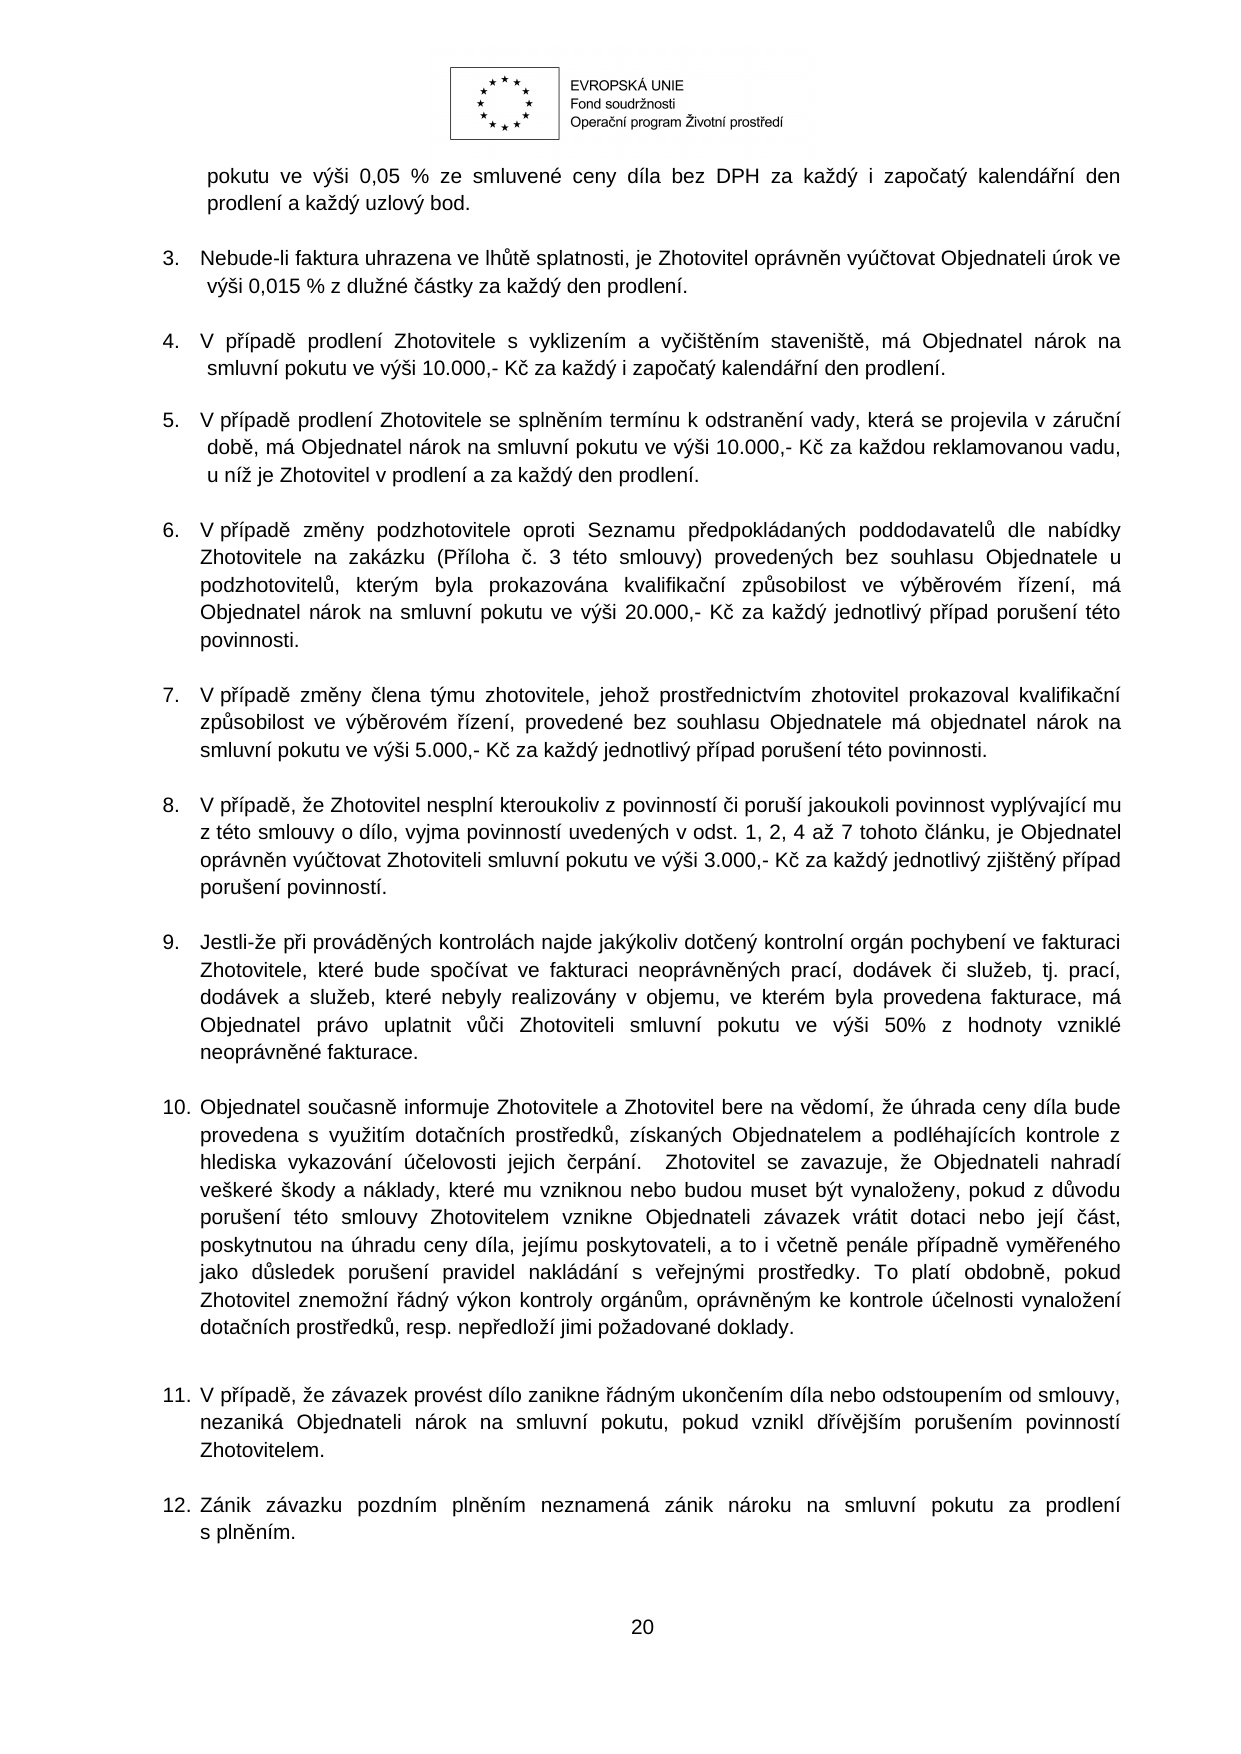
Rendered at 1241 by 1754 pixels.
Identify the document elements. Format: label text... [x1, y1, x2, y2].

list V případě, že Zhotovitel nesplní kteroukoliv z povinností či poruší jakoukoli povinnost vyplývající mu z této smlouvy o dílo, vyjma povinností uvedených v odst. 1, 2, 4 až 7 tohoto článku, je Objednatel oprávněn vyúčtovat Zhotoviteli smluvní pokutu ve výši 3.000,- Kč za každý jednotlivý zjištěný případ porušení povinností. [162, 792, 1122, 899]
list V případě, že závazek provést dílo zanikne řádným ukončením díla nebo odstoupením od smlouvy, nezaniká Objednateli nárok na smluvní pokutu, pokud vznikl dřívějším porušením povinností Zhotovitelem. [162, 1382, 1122, 1461]
list V případě změny podzhotovitele oproti Seznamu předpokládaných poddodavatelů dle nabídky Zhotovitele na zakázku (Příloha č. 3 této smlouvy) provedených bez souhlasu Objednatele u podzhotovitelů, kterým byla prokazována kvalifikační způsobilost ve výběrovém řízení, má Objednatel nárok na smluvní pokutu ve výši 20.000,- Kč za každý jednotlivý případ porušení této povinnosti. [162, 517, 1122, 651]
list V případě prodlení Zhotovitele s vyklizením a vyčištěním staveniště, má Objednatel nárok na smluvní pokutu ve výši 10.000,- Kč za každý i započatý kalendářní den prodlení. [162, 328, 1122, 380]
list Objednatel současně informuje Zhotovitele a Zhotovitel bere na vědomí, že úhrada ceny díla bude provedena s využitím dotačních prostředků, získaných Objednatelem a podléhajících kontrole z hlediska vykazování účelovosti jejich čerpání. Zhotovitel se zavazuje, že Objednateli nahradí veškeré škody a náklady, které mu vzniknou nebo budou muset být vynaloženy, pokud z důvodu porušení této smlouvy Zhotovitelem vznikne Objednateli závazek vrátit dotaci nebo její část, poskytnutou na úhradu ceny díla, jejímu poskytovateli, a to i včetně penále případně vyměřeného jako důsledek porušení pravidel nakládání s veřejnými prostředky. To platí obdobně, pokud Zhotovitel znemožní řádný výkon kontroly orgánům, oprávněným ke kontrole účelnosti vynaložení dotačních prostředků, resp. nepředloží jimi požadované doklady. [162, 1095, 1122, 1339]
picture [426, 43, 814, 164]
list Nebude-li faktura uhrazena ve lhůtě splatnosti, je Zhotovitel oprávněn vyúčtovat Objednateli úrok ve výši 0,015 % z dlužné částky za každý den prodlení. [162, 246, 1122, 297]
list V případě prodlení Zhotovitele se splněním termínu k odstranění vady, která se projevila v záruční době, má Objednatel nárok na smluvní pokutu ve výši 10.000,- Kč za každou reklamovanou vadu, u níž je Zhotovitel v prodlení a za každý den prodlení. [162, 407, 1122, 486]
list V případě změny člena týmu zhotovitele, jehož prostřednictvím zhotovitel prokazoval kvalifikační způsobilost ve výběrovém řízení, provedené bez souhlasu Objednatele má objednatel nárok na smluvní pokutu ve výši 5.000,- Kč za každý jednotlivý případ porušení této povinnosti. [162, 682, 1122, 761]
list Zánik závazku pozdním plněním neznamená zánik nároku na smluvní pokutu za prodlení s plněním. [162, 1492, 1122, 1544]
list Jestli-že při prováděných kontrolách najde jakýkoliv dotčený kontrolní orgán pochybení ve fakturaci Zhotovitele, které bude spočívat ve fakturaci neoprávněných prací, dodávek či služeb, tj. prací, dodávek a služeb, které nebyly realizovány v objemu, ve kterém byla provedena fakturace, má Objednatel právo uplatnit vůči Zhotoviteli smluvní pokutu ve výši 50% z hodnoty vzniklé neoprávněné fakturace. [162, 930, 1122, 1064]
